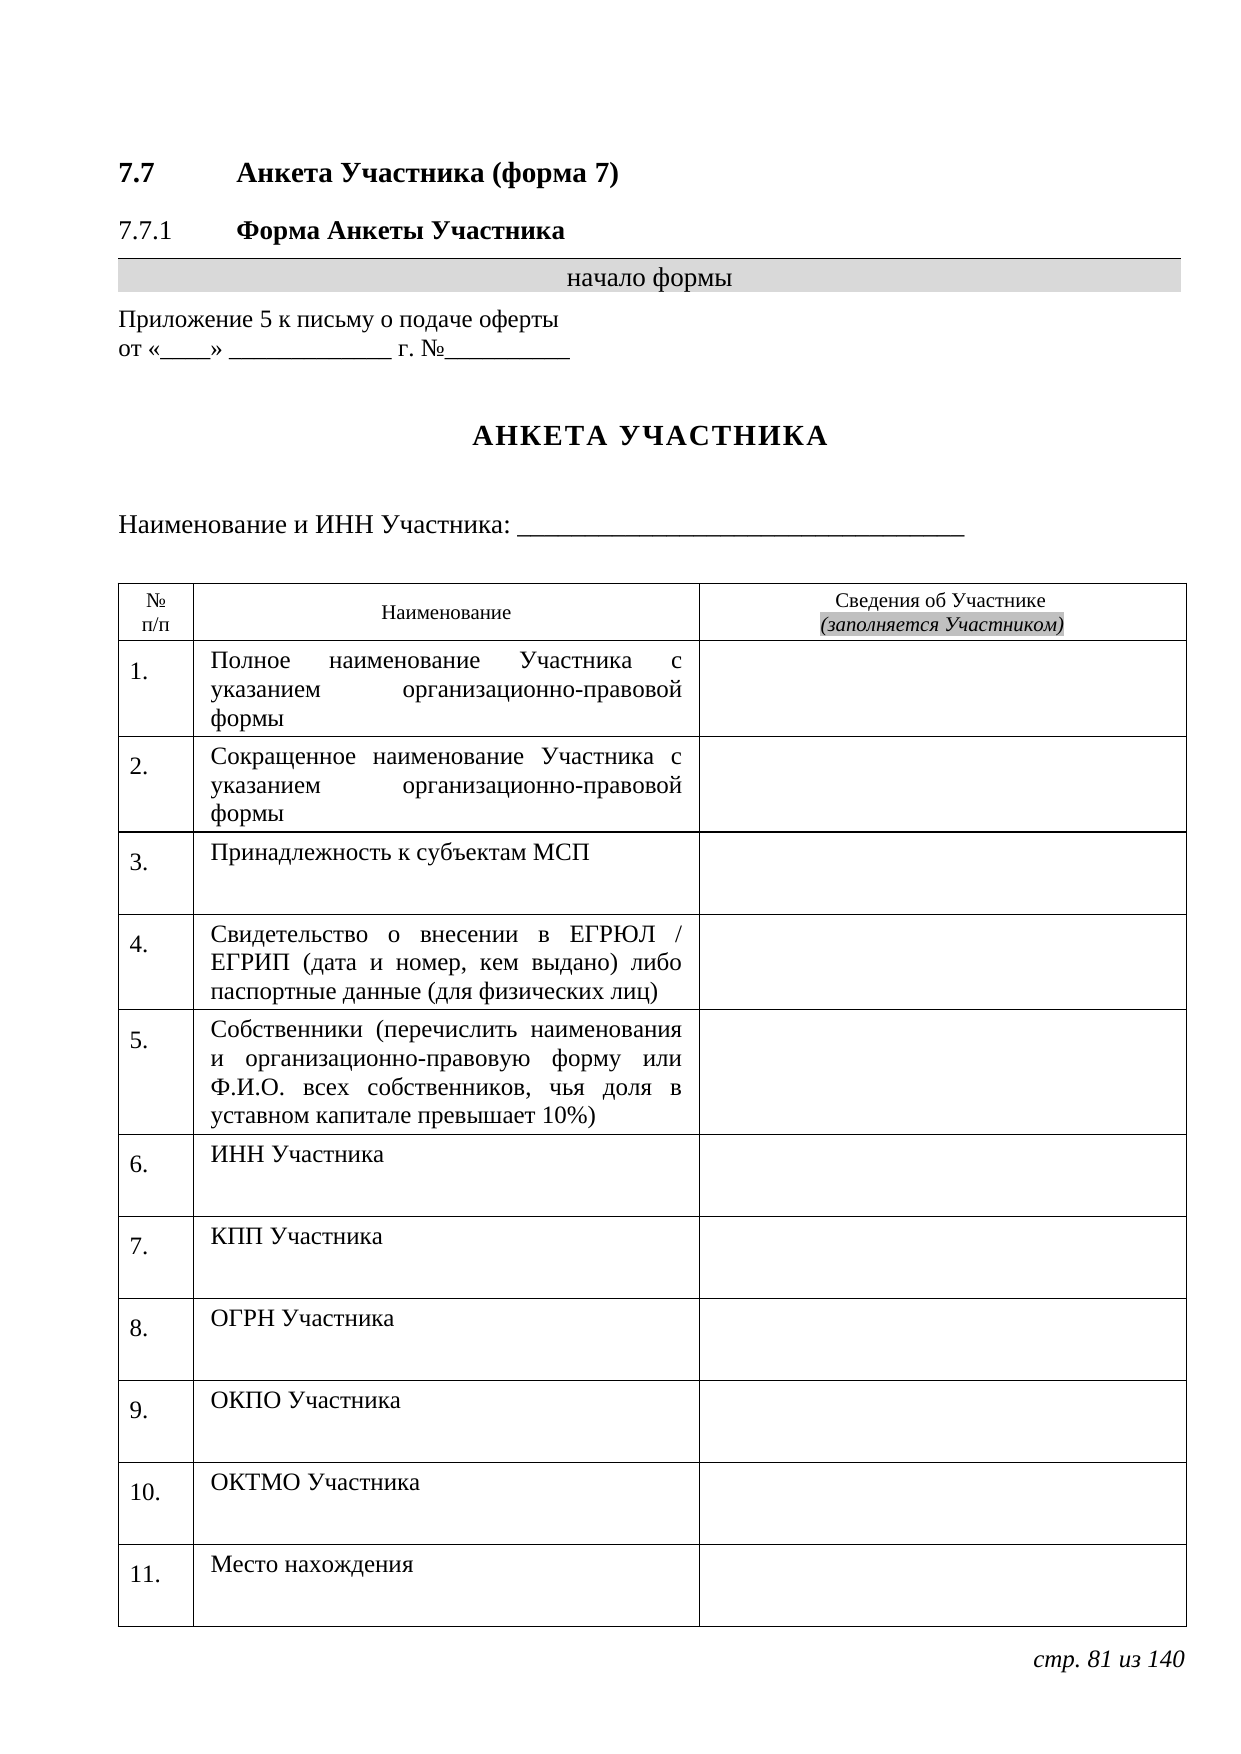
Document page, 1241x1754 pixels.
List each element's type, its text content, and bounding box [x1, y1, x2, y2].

table_cell КПП Участника [194, 1217, 699, 1298]
table_header № п/п [119, 584, 193, 640]
table_cell Собственники (перечислить наименования и организационно-правовую форму или Ф.И.О. всех собственников, чья доля в уставном капитале превышает 10%) [194, 1010, 699, 1133]
table_cell [119, 1545, 193, 1626]
text Наименование и ИНН Участника: _________________________________ [118, 508, 1181, 539]
table_cell [700, 1463, 1186, 1544]
table_cell [700, 1010, 1186, 1133]
table_cell [119, 1135, 193, 1216]
table_cell [700, 1545, 1186, 1626]
table_cell Принадлежность к субъектам МСП [194, 833, 699, 913]
table_cell [119, 1010, 193, 1133]
table_cell [700, 641, 1186, 736]
table_cell [700, 1217, 1186, 1298]
table_cell ОГРН Участника [194, 1299, 699, 1380]
table_cell Полное наименование Участника с указанием организационно-правовой формы [194, 641, 699, 736]
table_cell Место нахождения [194, 1545, 699, 1626]
table_cell [119, 1463, 193, 1544]
table_cell [700, 833, 1186, 913]
subtitle Анкета Участника (форма 7) [118, 156, 1181, 189]
table_cell [119, 1381, 193, 1462]
table_cell [119, 833, 193, 913]
text начало формы [118, 259, 1181, 292]
table_cell [700, 915, 1186, 1009]
table_cell [119, 1217, 193, 1298]
table_cell [700, 1299, 1186, 1380]
table_header Сведения об Участнике (заполняется Участником) [700, 584, 1186, 640]
table_cell ИНН Участника [194, 1135, 699, 1216]
table_cell Свидетельство о внесении в ЕГРЮЛ / ЕГРИП (дата и номер, кем выдано) либо паспортные данные (для физических лиц) [194, 915, 699, 1009]
table_cell ОКТМО Участника [194, 1463, 699, 1544]
text Анкета Участника [118, 418, 1181, 452]
text Приложение 5 к письму о подаче оферты от «____» _____________ г. №__________ [118, 304, 1181, 362]
table_cell [119, 915, 193, 1009]
table_cell [119, 1299, 193, 1380]
table_cell [700, 1381, 1186, 1462]
table_cell Сокращенное наименование Участника с указанием организационно-правовой формы [194, 737, 699, 831]
table_header Наименование [194, 584, 699, 640]
table_cell [700, 737, 1186, 831]
table_cell [700, 1135, 1186, 1216]
table_cell [119, 737, 193, 831]
text Форма Анкеты Участника [118, 214, 1181, 245]
table_cell ОКПО Участника [194, 1381, 699, 1462]
table_cell [119, 641, 193, 736]
